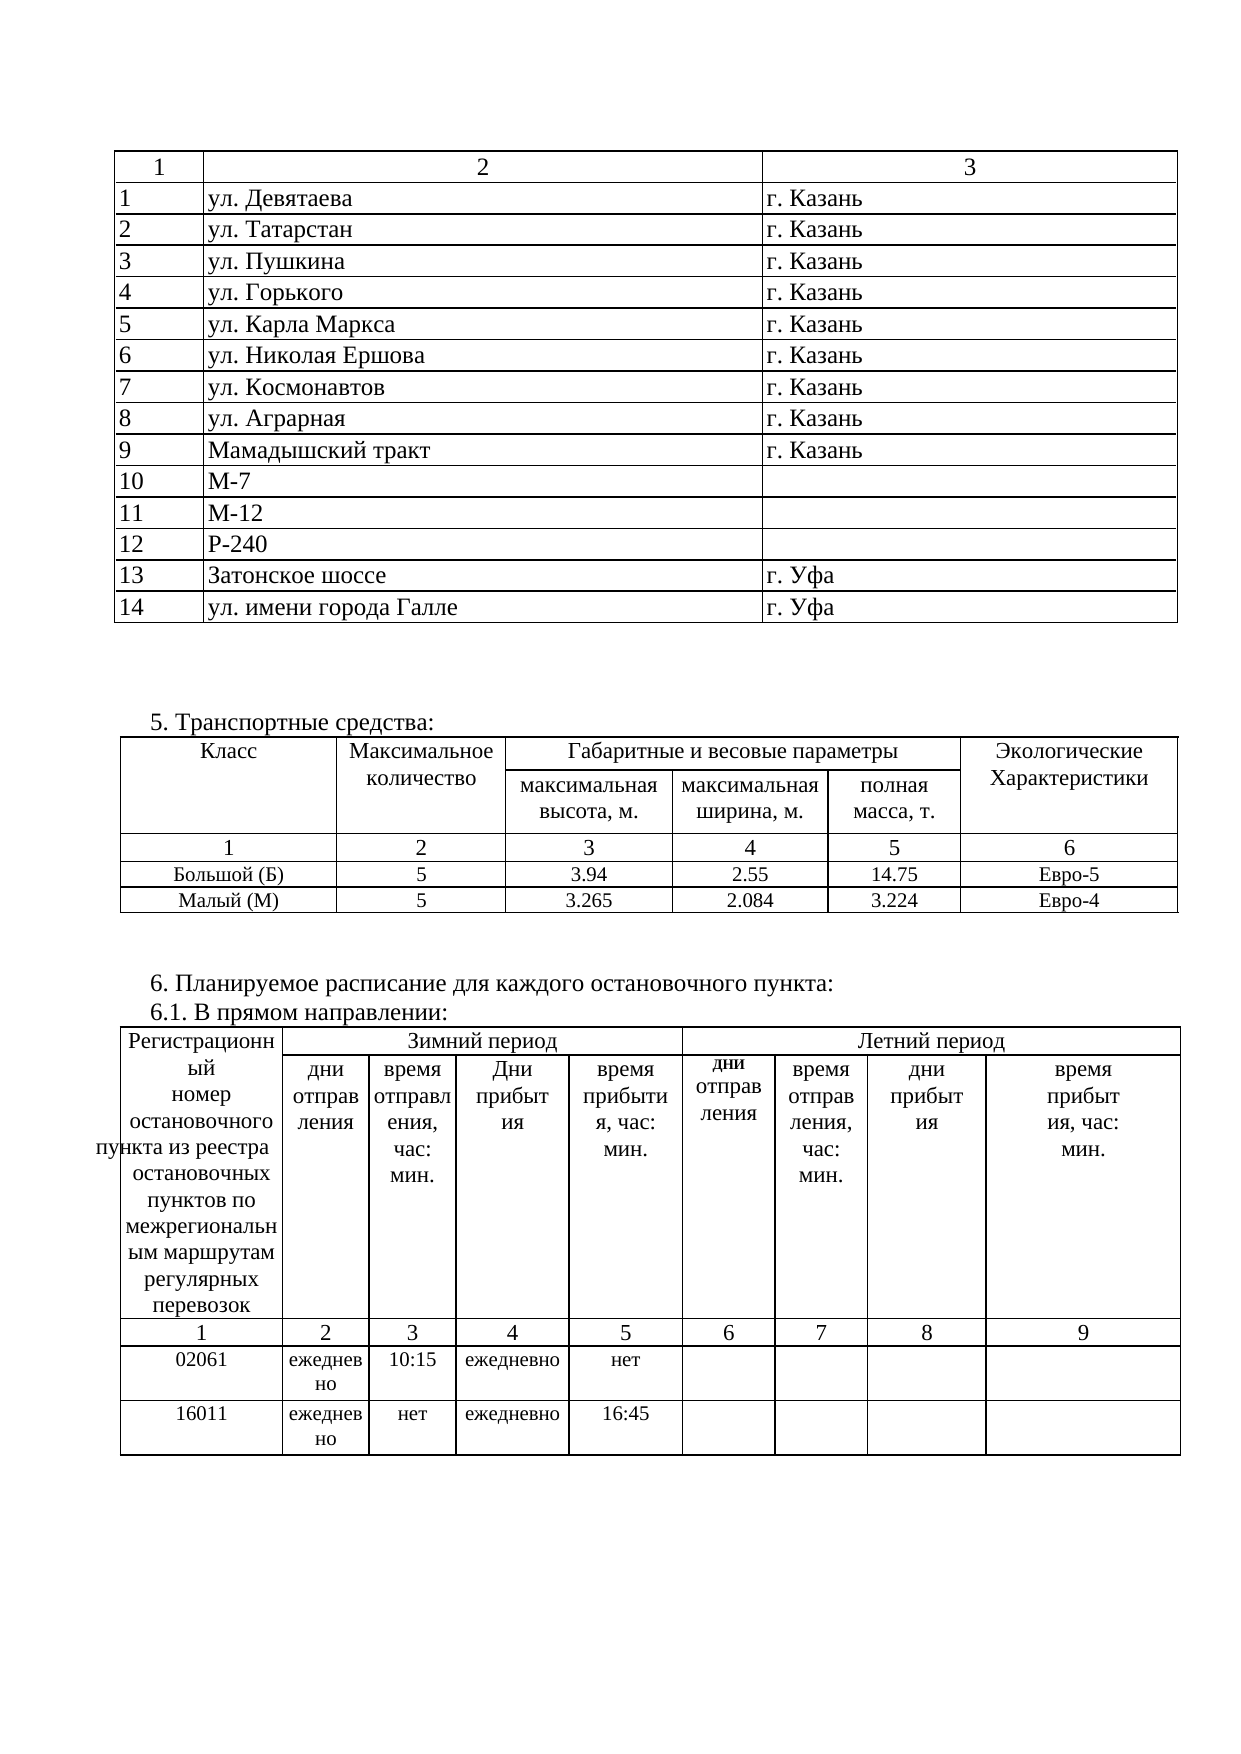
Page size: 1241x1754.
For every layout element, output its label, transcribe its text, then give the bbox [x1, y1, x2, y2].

table_cell 2 [337, 834, 505, 861]
table_cell Малый (М) [121, 888, 336, 912]
table_cell г. Казань [763, 307, 1177, 339]
table_cell 2 [204, 152, 762, 181]
table_cell 12 [115, 529, 203, 559]
table_cell 02061 [121, 1347, 282, 1400]
table_cell ул. Аграрная [204, 403, 762, 433]
table_cell Затонское шоссе [204, 561, 762, 590]
table_cell время прибыти я, час: мин. [570, 1056, 682, 1317]
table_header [121, 1028, 282, 1317]
table_cell 10 [115, 466, 203, 496]
table_cell дни отправ ления [283, 1056, 368, 1317]
table_cell максимальная высота, м. [506, 771, 672, 833]
text 5. Транспортные средства: [150, 707, 1090, 736]
table_cell М-7 [204, 466, 762, 496]
table_cell 6 [683, 1319, 774, 1345]
table_cell 3 [506, 834, 672, 861]
table_cell г. Казань [763, 244, 1177, 276]
table_cell 5 [337, 862, 505, 886]
table_cell 5 [337, 888, 505, 912]
table_cell [868, 1347, 985, 1400]
table_cell максимальная ширина, м. [673, 771, 827, 833]
table_cell 2.55 [673, 862, 827, 886]
text 6. Планируемое расписание для каждого остановочного пункта: [150, 968, 1090, 997]
table_cell 2 [115, 214, 203, 244]
table_cell 2 [283, 1319, 368, 1345]
table_cell 4 [673, 834, 827, 861]
table_cell [987, 1401, 1180, 1454]
table_cell 1 [115, 152, 203, 181]
table_cell ул. Татарстан [204, 215, 762, 244]
table_cell ул. Карла Маркса [204, 309, 762, 339]
table_cell 5 [829, 834, 960, 861]
text 6.1. В прямом направлении: [150, 997, 1090, 1026]
table_cell 10:15 [370, 1347, 455, 1400]
table_cell г. Казань [763, 181, 1177, 213]
table_header Летний период [683, 1028, 1180, 1054]
table_cell Дни прибыт ия [457, 1056, 568, 1317]
table_cell 7 [115, 371, 203, 402]
table_cell ежедневно [283, 1347, 368, 1400]
table_cell Мамадышский тракт [204, 435, 762, 464]
table_cell Евро-5 [961, 862, 1177, 886]
table_cell дни прибыт ия [868, 1056, 985, 1317]
table_cell ул. Николая Ершова [204, 340, 762, 370]
table_cell г. Казань [763, 370, 1177, 402]
table_cell 5 [115, 308, 203, 339]
table_cell 13 [115, 560, 203, 590]
table_cell Большой (Б) [121, 862, 336, 886]
table_cell 11 [115, 497, 203, 527]
table_cell время отправ ления, час: мин. [776, 1056, 867, 1317]
table_cell 16:45 [570, 1401, 682, 1454]
table_cell нет [570, 1347, 682, 1400]
table_cell [763, 496, 1177, 527]
table_cell ул. имени города Галле [204, 592, 762, 622]
table_cell Евро-4 [961, 888, 1177, 912]
table_cell 1 [121, 834, 336, 861]
table_header Максимальное количество [337, 738, 505, 833]
table_cell 14.75 [829, 862, 960, 886]
table_cell Р-240 [204, 529, 762, 559]
table_cell время прибыт ия, час: мин. [987, 1056, 1180, 1317]
table_cell г. Уфа [763, 559, 1177, 590]
table_cell ежедневно [283, 1401, 368, 1454]
table_header Габаритные и весовые параметры [506, 738, 960, 769]
table_cell 9 [987, 1319, 1180, 1345]
table_cell 3 [370, 1319, 455, 1345]
table_cell [868, 1401, 985, 1454]
table_header Зимний период [283, 1028, 682, 1054]
table_cell 4 [457, 1319, 568, 1345]
table_header Класс [121, 738, 336, 833]
table_cell 4 [115, 277, 203, 307]
table_cell 3 [763, 152, 1177, 181]
table_cell полная масса, т. [829, 771, 960, 833]
table_cell 14 [115, 591, 203, 622]
table_cell время отправл ения, час: мин. [370, 1056, 455, 1317]
table_cell 1 [121, 1319, 282, 1345]
table_cell ул. Девятаева [204, 183, 762, 213]
table_cell 6 [961, 834, 1177, 861]
table_cell ежедневно [457, 1347, 568, 1400]
table_cell [763, 528, 1177, 559]
table_cell М-12 [204, 498, 762, 527]
table_cell г. Казань [763, 402, 1177, 433]
table_cell ул. Горького [204, 277, 762, 307]
table_cell 16011 [121, 1401, 282, 1454]
table_cell 7 [776, 1319, 867, 1345]
table_cell ежедневно [457, 1401, 568, 1454]
table_cell г. Казань [763, 213, 1177, 244]
table_cell [763, 465, 1177, 496]
table_cell [776, 1401, 867, 1454]
table_cell нет [370, 1401, 455, 1454]
table_cell 5 [570, 1319, 682, 1345]
table_cell 3 [115, 245, 203, 276]
table_cell 8 [115, 403, 203, 433]
table_cell ул. Пушкина [204, 246, 762, 276]
table_cell [776, 1347, 867, 1400]
table_cell 3.224 [829, 888, 960, 912]
table_cell г. Казань [763, 433, 1177, 464]
table_cell г. Казань [763, 339, 1177, 370]
table_header Экологические Характеристики [961, 738, 1177, 833]
table_cell [683, 1347, 774, 1400]
table_cell 6 [115, 340, 203, 370]
table_cell [987, 1347, 1180, 1400]
table_cell ул. Космонавтов [204, 372, 762, 402]
table_cell 8 [868, 1319, 985, 1345]
table_cell 9 [115, 434, 203, 464]
table_cell г. Уфа [763, 590, 1177, 622]
table_cell ДНИ отправ ления [683, 1056, 774, 1317]
table_cell [683, 1401, 774, 1454]
table_cell 3.265 [506, 888, 672, 912]
table_cell 3.94 [506, 862, 672, 886]
table_cell 2.084 [673, 888, 827, 912]
table_cell 1 [115, 183, 203, 213]
table_cell г. Казань [763, 276, 1177, 307]
